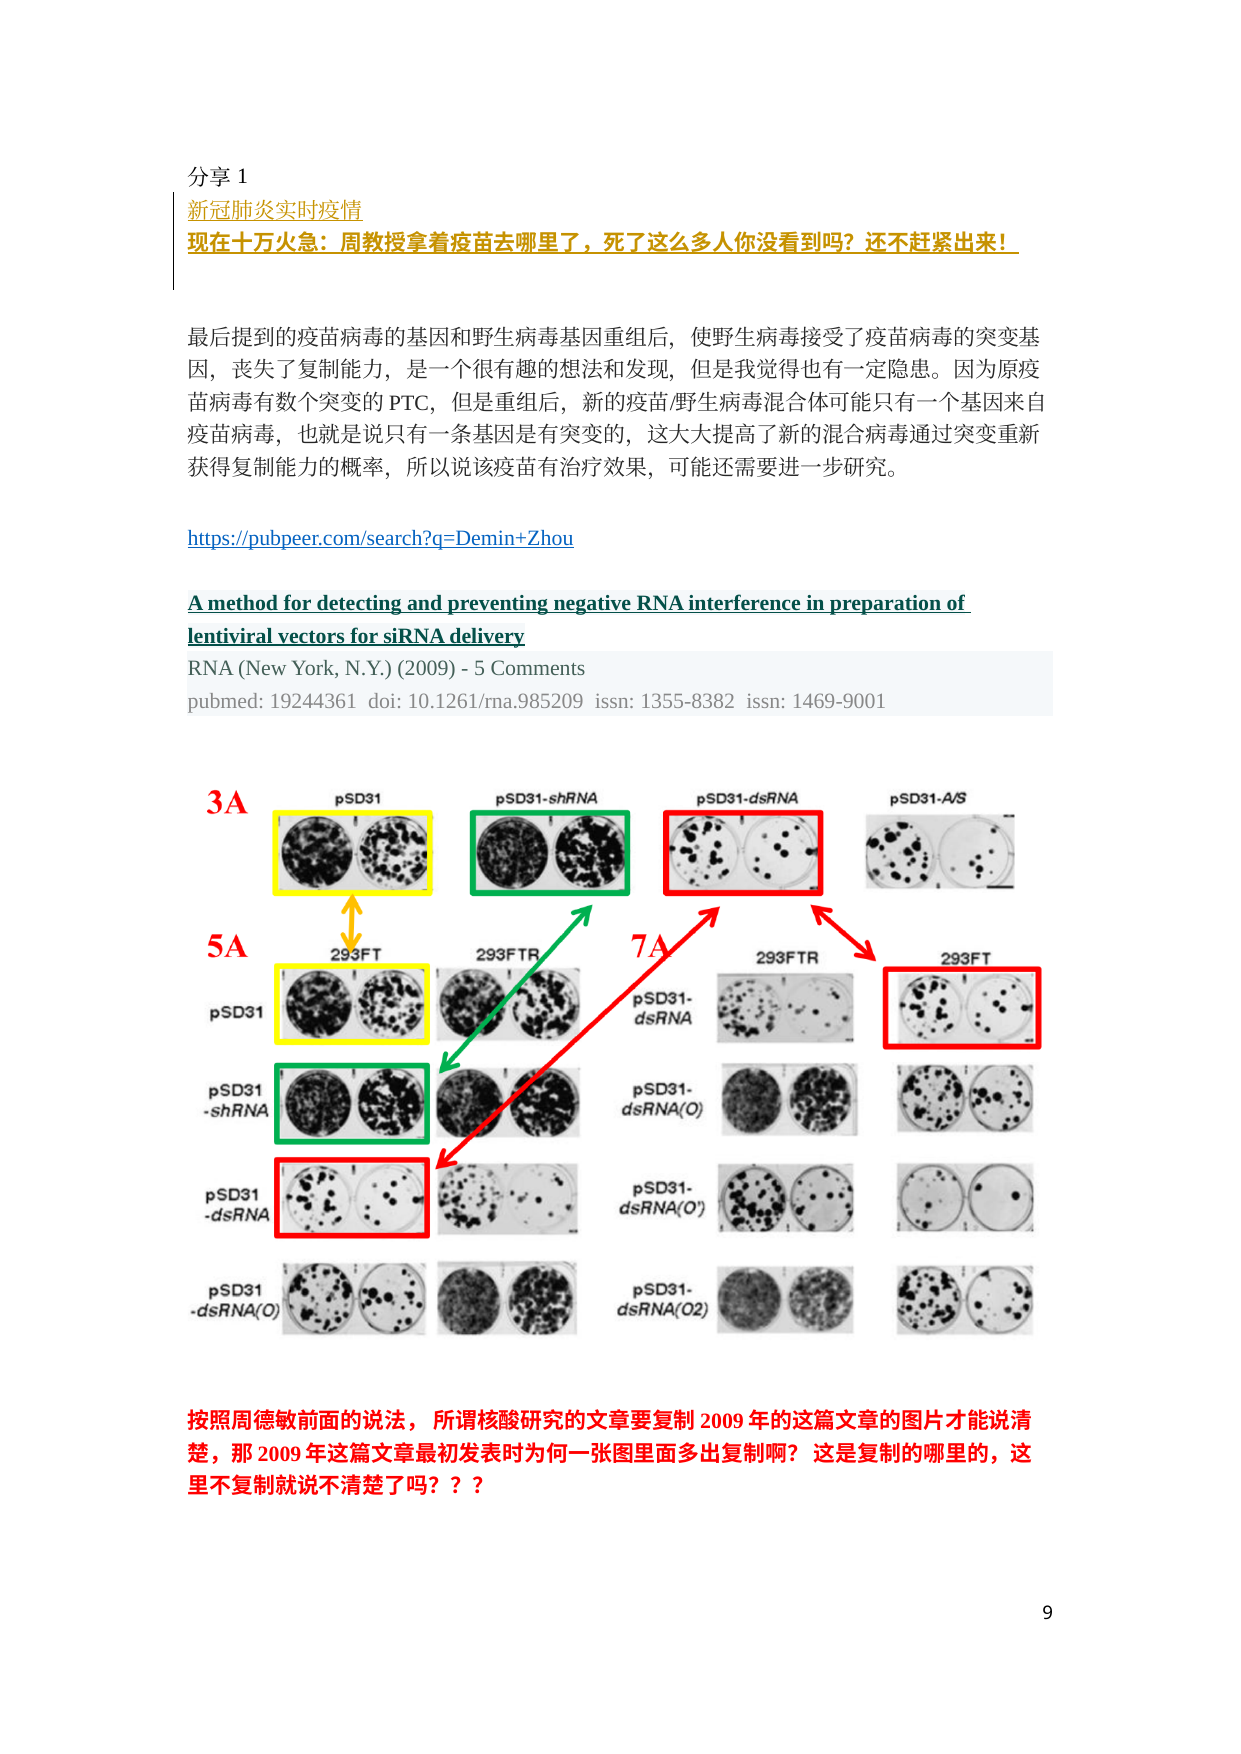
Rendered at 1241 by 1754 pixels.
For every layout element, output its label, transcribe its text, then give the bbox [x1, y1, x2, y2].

text 最后提到的疫苗病毒的基因和野生病毒基因重组后，使野生病毒接受了疫苗病毒的突变基因，丧失了复制能力，是一个很有趣的想法和发现，但是我觉得也有一定隐患。因为原疫苗病毒有数个突变的PTC，但是重组后，新的疫苗/野生病毒混合体可能只有一个基因来自疫苗病毒，也就是说只有一条基因是有突变的，这大大提高了新的混合病毒通过突变重新获得复制能力的概率，所以说该疫苗有治疗效果，可能还需要进一步研究。 [187, 319, 1053, 482]
text 按照周德敏前面的说法， 所谓核酸研究的文章要复制2009年的这篇文章的图片才能说清楚，那2009年这篇文章最初发表时为何一张图里面多出复制啊？ 这是复制的哪里的，这里不复制就说不清楚了吗？？？ [187, 1403, 1053, 1501]
picture [187, 778, 1053, 1353]
text 分享 1 [187, 160, 1053, 192]
text RNA (New York, N.Y.) (2009) - 5 Comments pubmed: 19244361 doi: 10.1261/rna.985209 issn: 1355-8382 issn: 1469-9001 [187, 651, 1053, 716]
text https://pubpeer.com/search?q=Demin+Zhou [187, 521, 1053, 554]
text A method for detecting and preventing negative RNA interference in preparation of lentiviral vectors for siRNA delivery [187, 586, 1053, 651]
